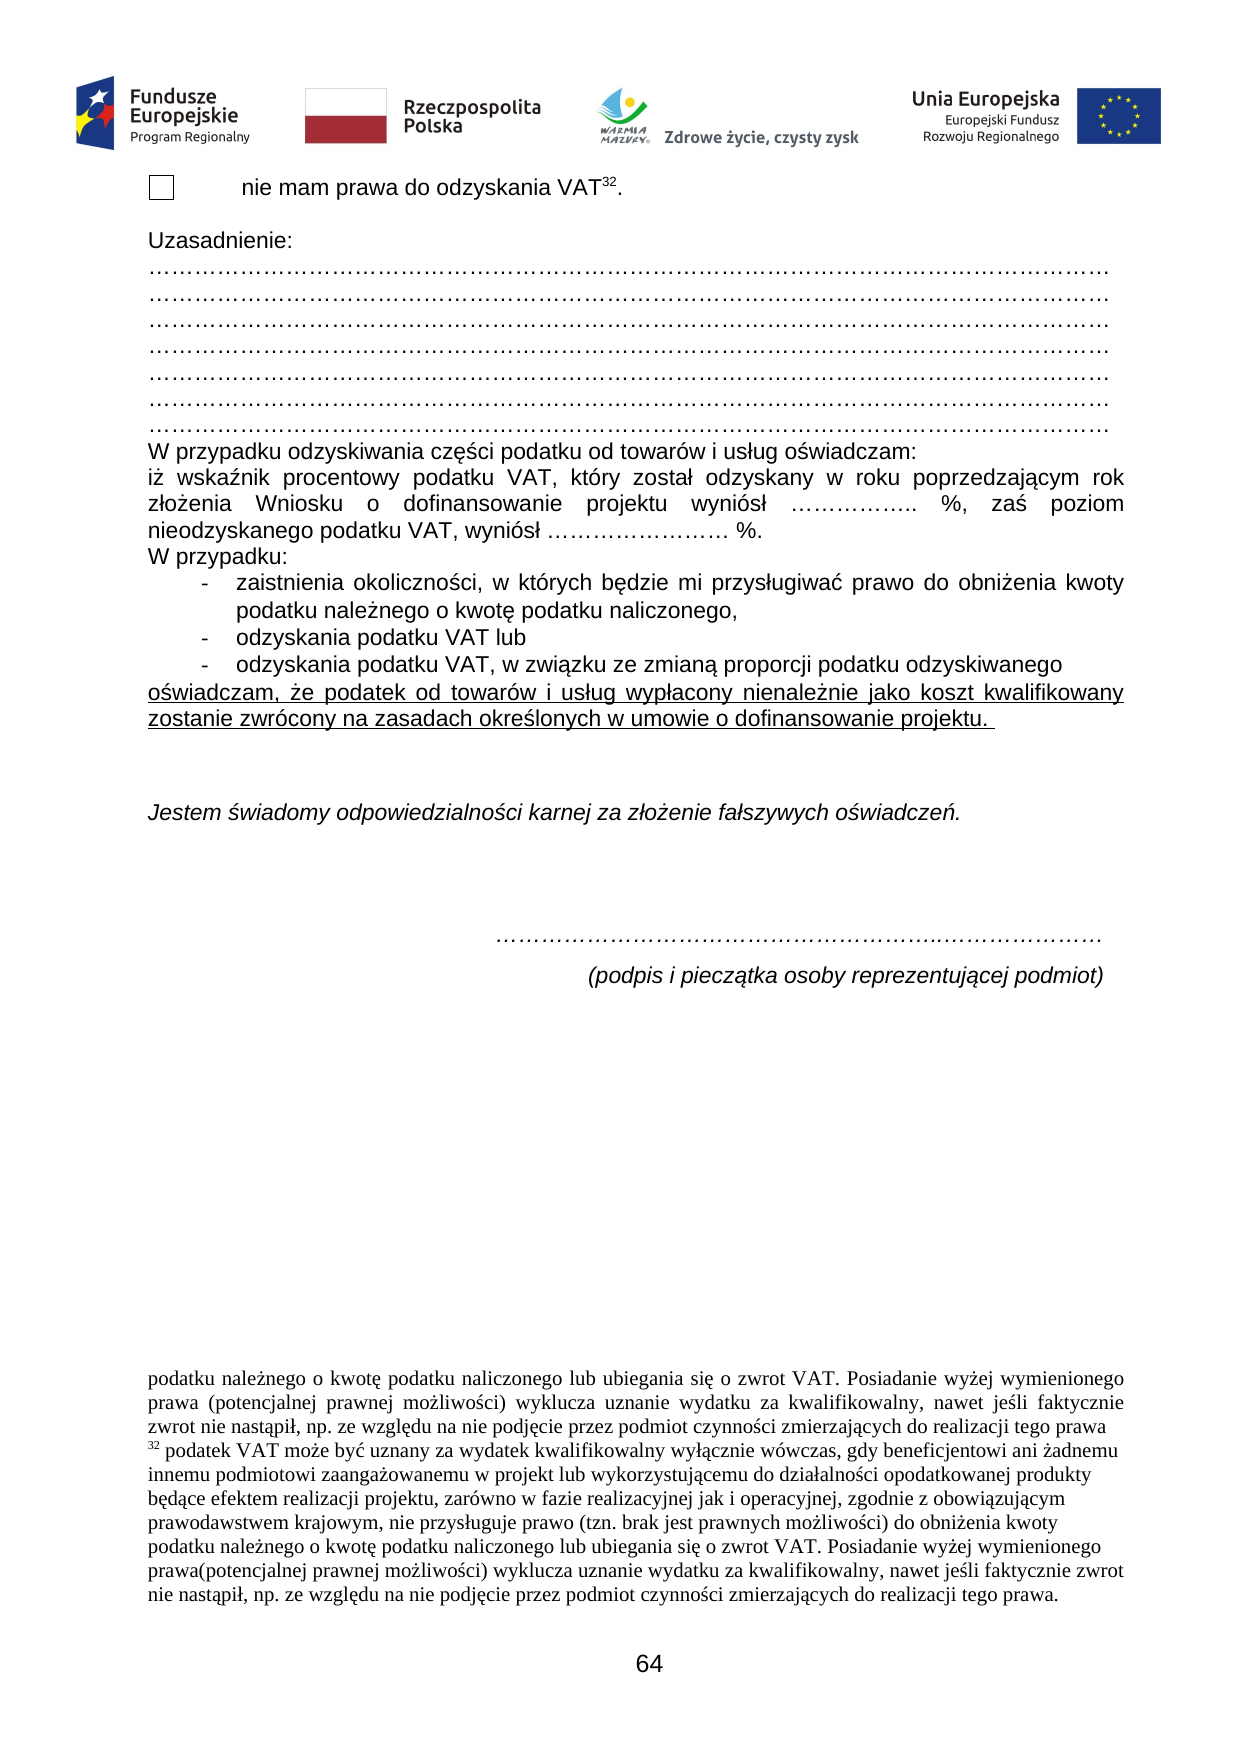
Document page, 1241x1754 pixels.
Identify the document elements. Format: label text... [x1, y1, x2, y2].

list zaistnienia okoliczności, w których będzie mi przysługiwać prawo do obniżenia kwoty podatku należnego o kwotę podatku naliczonego, [198, 569, 1125, 623]
picture [35, 55, 1198, 168]
text ……………………………………………………………………………………………………………… [148, 385, 1125, 411]
table_header …………………………………………………..………………… [156, 921, 1117, 962]
text Jestem świadomy odpowiedzialności karnej za złożenie fałszywych oświadczeń. [148, 799, 1125, 826]
text iż wskaźnik procentowy podatku VAT, który został odzyskany w roku poprzedzającym rok złożenia Wniosku o dofinansowanie projektu wyniósł …………….. %, zaś poziom nieodzyskanego podatku VAT, wyniósł …………………… %. [148, 464, 1125, 543]
list odzyskania podatku VAT, w związku ze zmianą proporcji podatku odzyskiwanego [198, 651, 1125, 679]
text nie mam prawa do odzyskania VAT. [148, 168, 1125, 200]
text ……………………………………………………………………………………………………………… [148, 358, 1125, 385]
text oświadczam, że podatek od towarów i usług wypłacony nienależnie jako koszt kwalifikowany zostanie zwrócony na zasadach określonych w umowie o dofinansowanie projektu. [148, 679, 1125, 732]
text W przypadku odzyskiwania części podatku od towarów i usług oświadczam: [148, 438, 1125, 464]
text Uzasadnienie: ……………………………………………………………………………………………………………………………………………………………………………………………………………………………………………………………………………………………………………………………………………………………………………………………………………………………………………………………… [148, 227, 1125, 358]
text ……………………………………………………………………………………………………………… [148, 411, 1125, 438]
list odzyskania podatku VAT lub [198, 623, 1125, 651]
text W przypadku: [148, 543, 1125, 569]
table_cell (podpis i pieczątka osoby reprezentującej podmiot) [156, 962, 1117, 1003]
